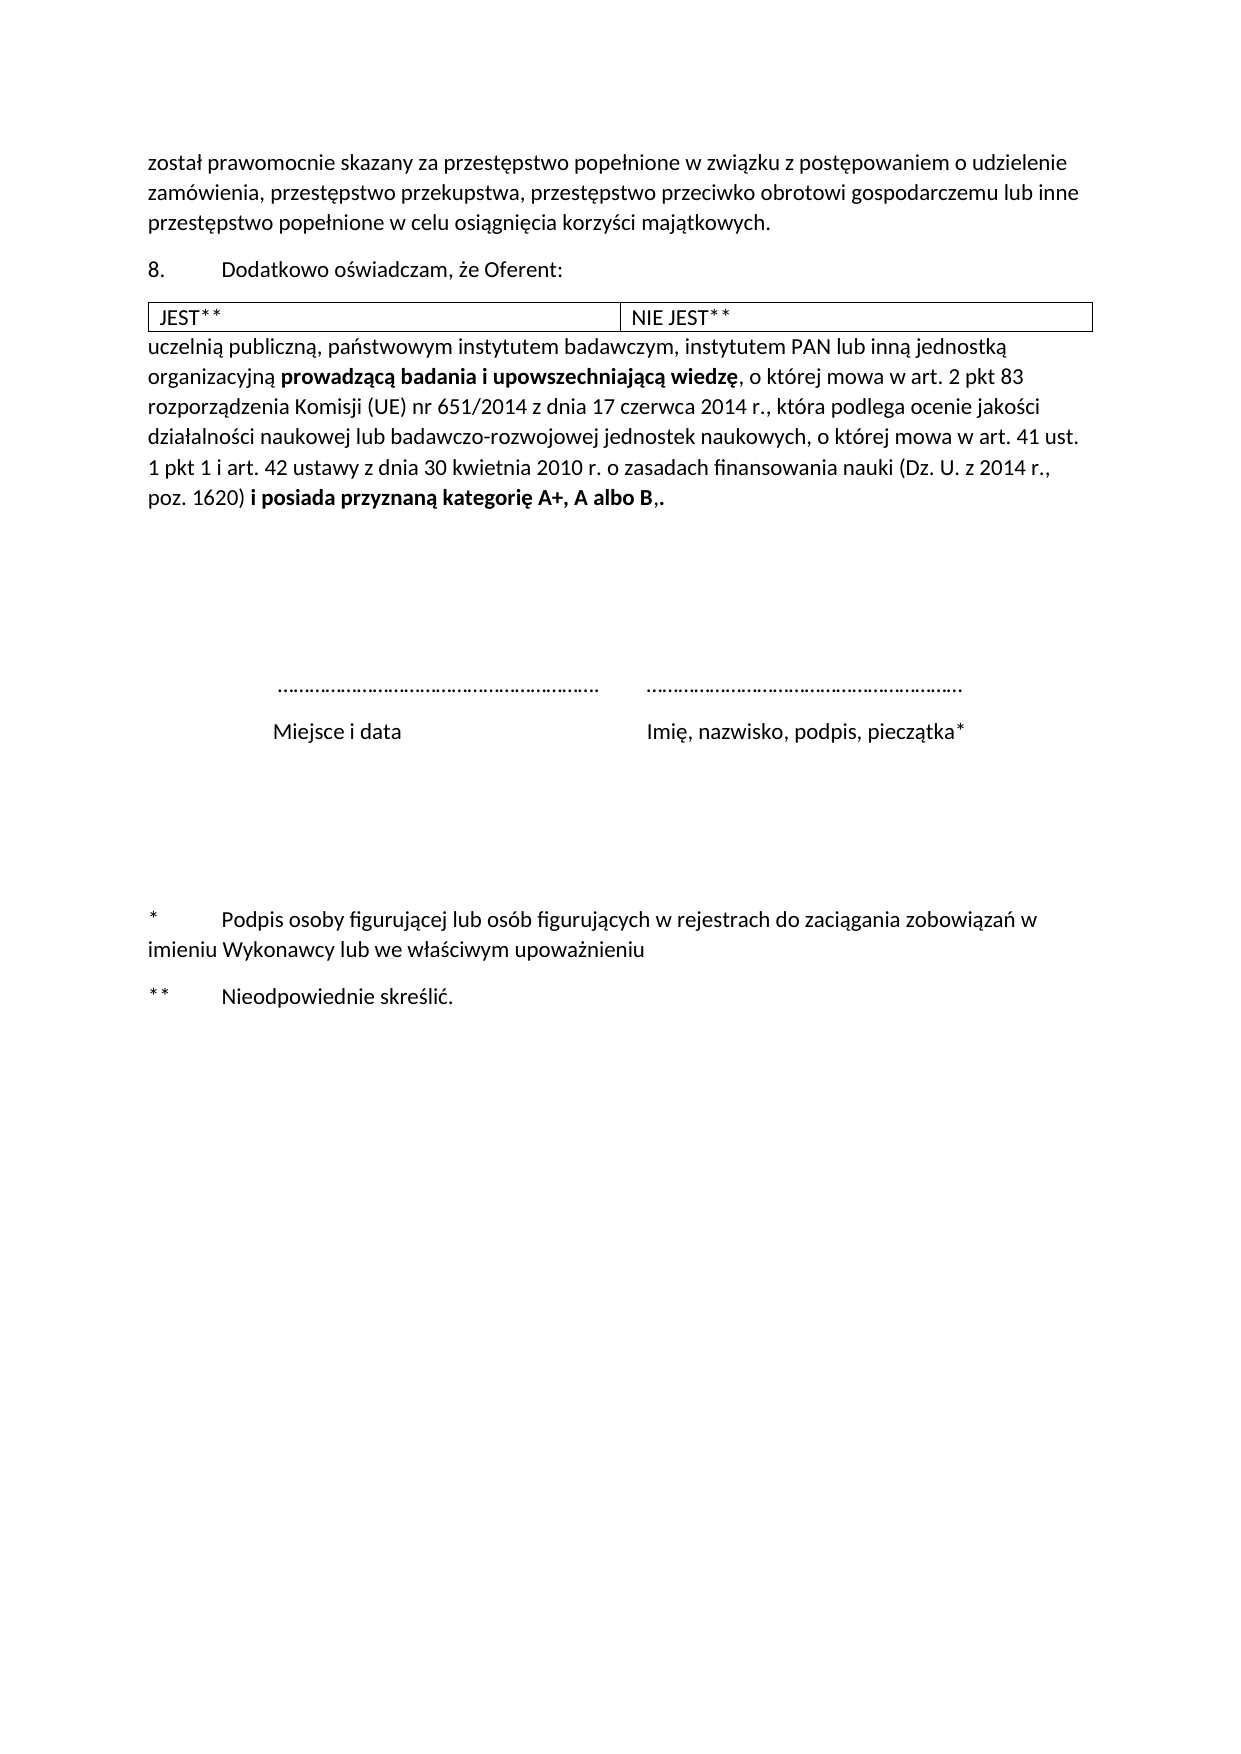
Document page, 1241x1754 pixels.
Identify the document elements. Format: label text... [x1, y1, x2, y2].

text uczelnią publiczną, państwowym instytutem badawczym, instytutem PAN lub inną jednostką organizacyjną prowadzącą badania i upowszechniającą wiedzę, o której mowa w art. 2 pkt 83 rozporządzenia Komisji (UE) nr 651/2014 z dnia 17 czerwca 2014 r., która podlega ocenie jakości działalności naukowej lub badawczo-rozwojowej jednostek naukowych, o której mowa w art. 41 ust. 1 pkt 1 i art. 42 ustawy z dnia 30 kwietnia 2010 r. o zasadach finansowania nauki (Dz. U. z 2014 r., poz. 1620) i posiada przyznaną kategorię A+, A albo B,. [148, 332, 1093, 511]
text Miejsce i data Imię, nazwisko, podpis, pieczątka* [148, 717, 1093, 745]
text * Podpis osoby figurującej lub osób figurujących w rejestrach do zaciągania zobowiązań w imieniu Wykonawcy lub we właściwym upoważnieniu [148, 905, 1093, 963]
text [148, 148, 1093, 236]
text 8. Dodatkowo oświadczam, że Oferent: [148, 255, 1093, 283]
table_header NIE JEST** [621, 303, 1092, 331]
table_header JEST** [149, 303, 620, 331]
text ……………………………………………………. …………………………………………………… [148, 670, 1093, 698]
text ** Nieodpowiednie skreślić. [148, 982, 1093, 1010]
